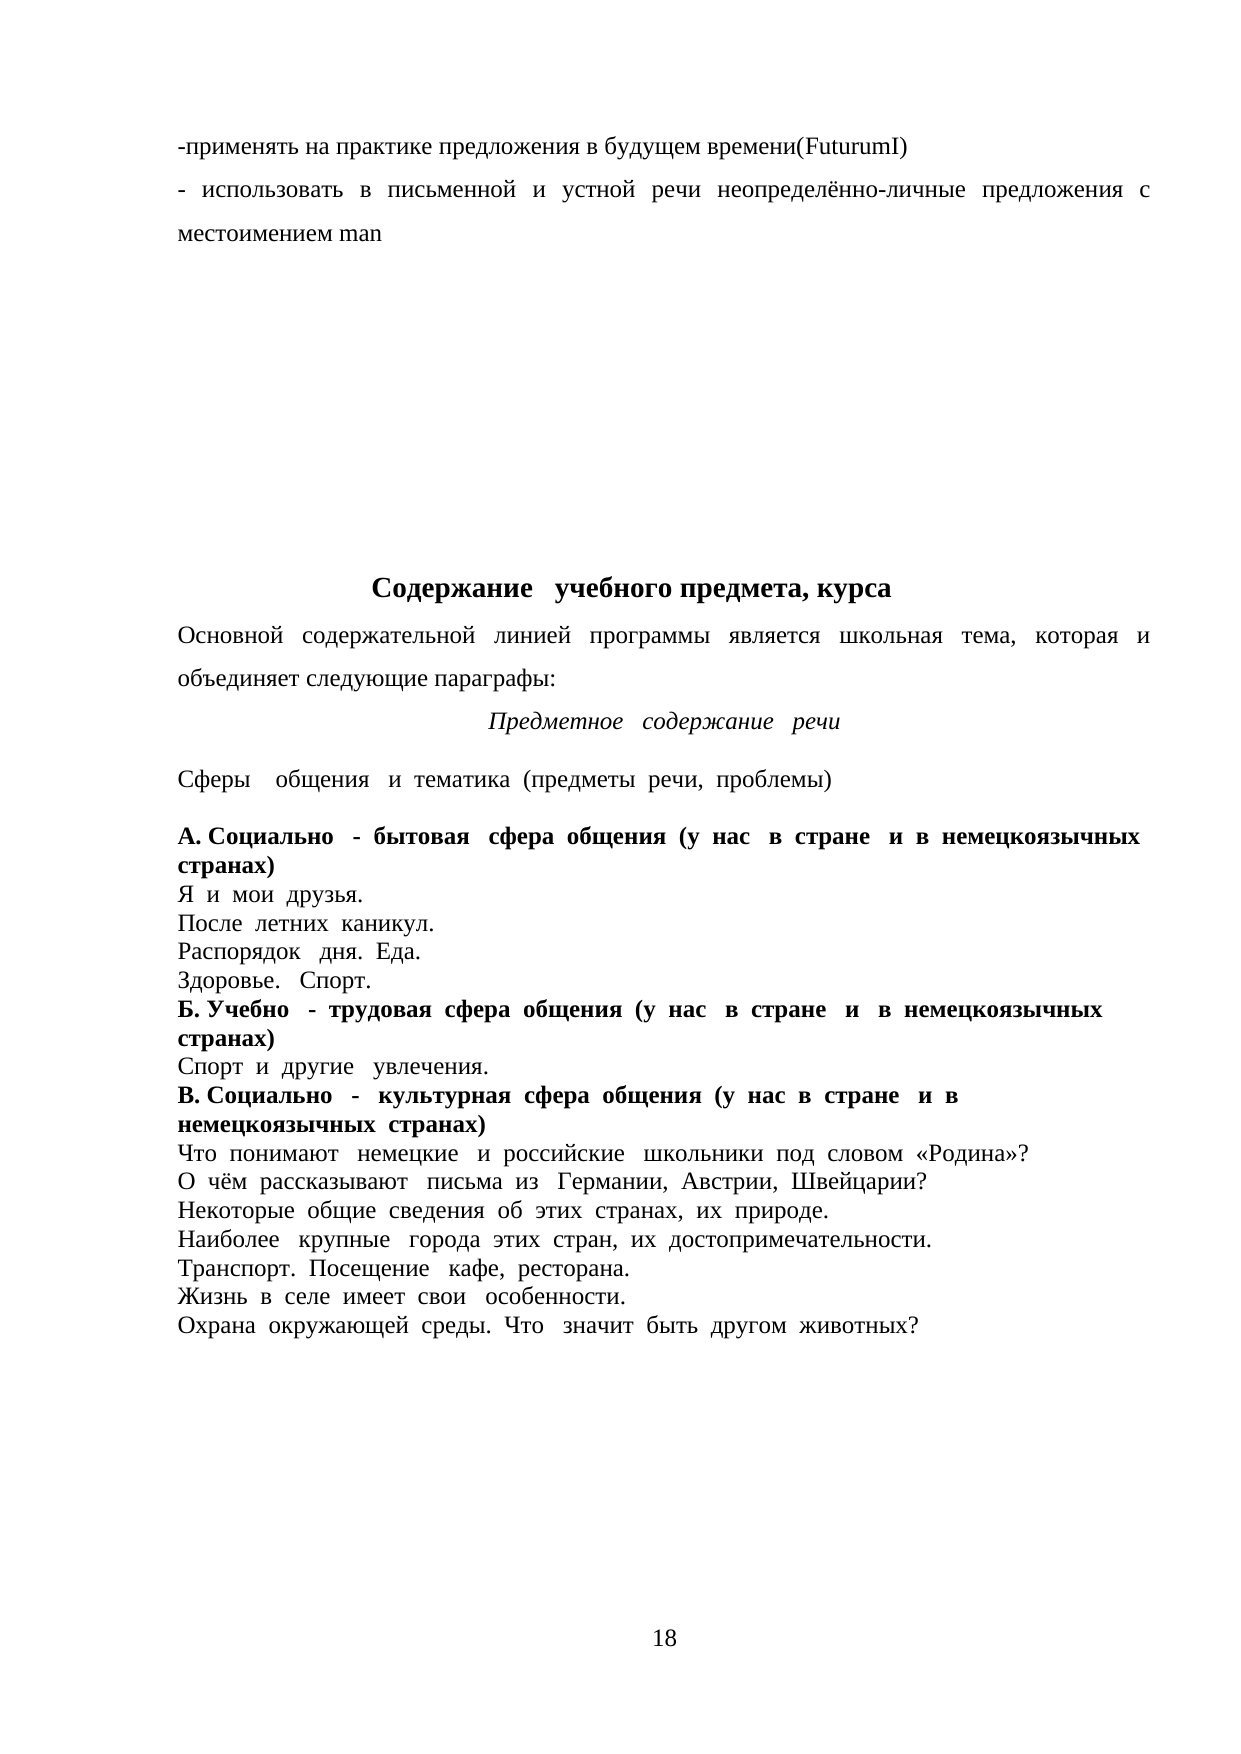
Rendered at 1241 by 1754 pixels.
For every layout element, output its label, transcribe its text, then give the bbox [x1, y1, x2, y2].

text Охрана окружающей среды. Что значит быть другом животных? [177, 1310, 1152, 1339]
text Жизнь в селе имеет свои особенности. [177, 1281, 1152, 1310]
text В. Социально - культурная сфера общения (у нас в стране и в немецкоязычных странах) [177, 1080, 1152, 1138]
text - использовать в письменной и устной речи неопределённо-личные предложения с местоимением man [177, 174, 1152, 246]
text Некоторые общие сведения об этих странах, их природе. [177, 1195, 1152, 1224]
text Транспорт. Посещение кафе, ресторана. [177, 1253, 1152, 1281]
text Основной содержательной линией программы является школьная тема, которая и объединяет следующие параграфы: [177, 620, 1152, 692]
text После летних каникул. [177, 908, 1152, 936]
text Сферы общения и тематика (предметы речи, проблемы) [177, 764, 1152, 793]
text О чём рассказывают письма из Германии, Австрии, Швейцарии? [177, 1166, 1152, 1195]
text Распорядок дня. Еда. [177, 936, 1152, 965]
text Я и мои друзья. [177, 879, 1152, 908]
text Б. Учебно - трудовая сфера общения (у нас в стране и в немецкоязычных странах) [177, 994, 1152, 1051]
text Предметное содержание речи [177, 706, 1152, 735]
text Здоровье. Спорт. [177, 965, 1152, 994]
text -применять на практике предложения в будущем времени(FuturumI) [177, 131, 1152, 160]
text Что понимают немецкие и российские школьники под словом «Родина»? [177, 1138, 1152, 1166]
text А. Социально - бытовая сфера общения (у нас в стране и в немецкоязычных странах) [177, 821, 1152, 879]
text Наиболее крупные города этих стран, их достопримечательности. [177, 1224, 1152, 1253]
text Спорт и другие увлечения. [177, 1051, 1152, 1080]
text Содержание учебного предмета, курса [177, 570, 1152, 603]
